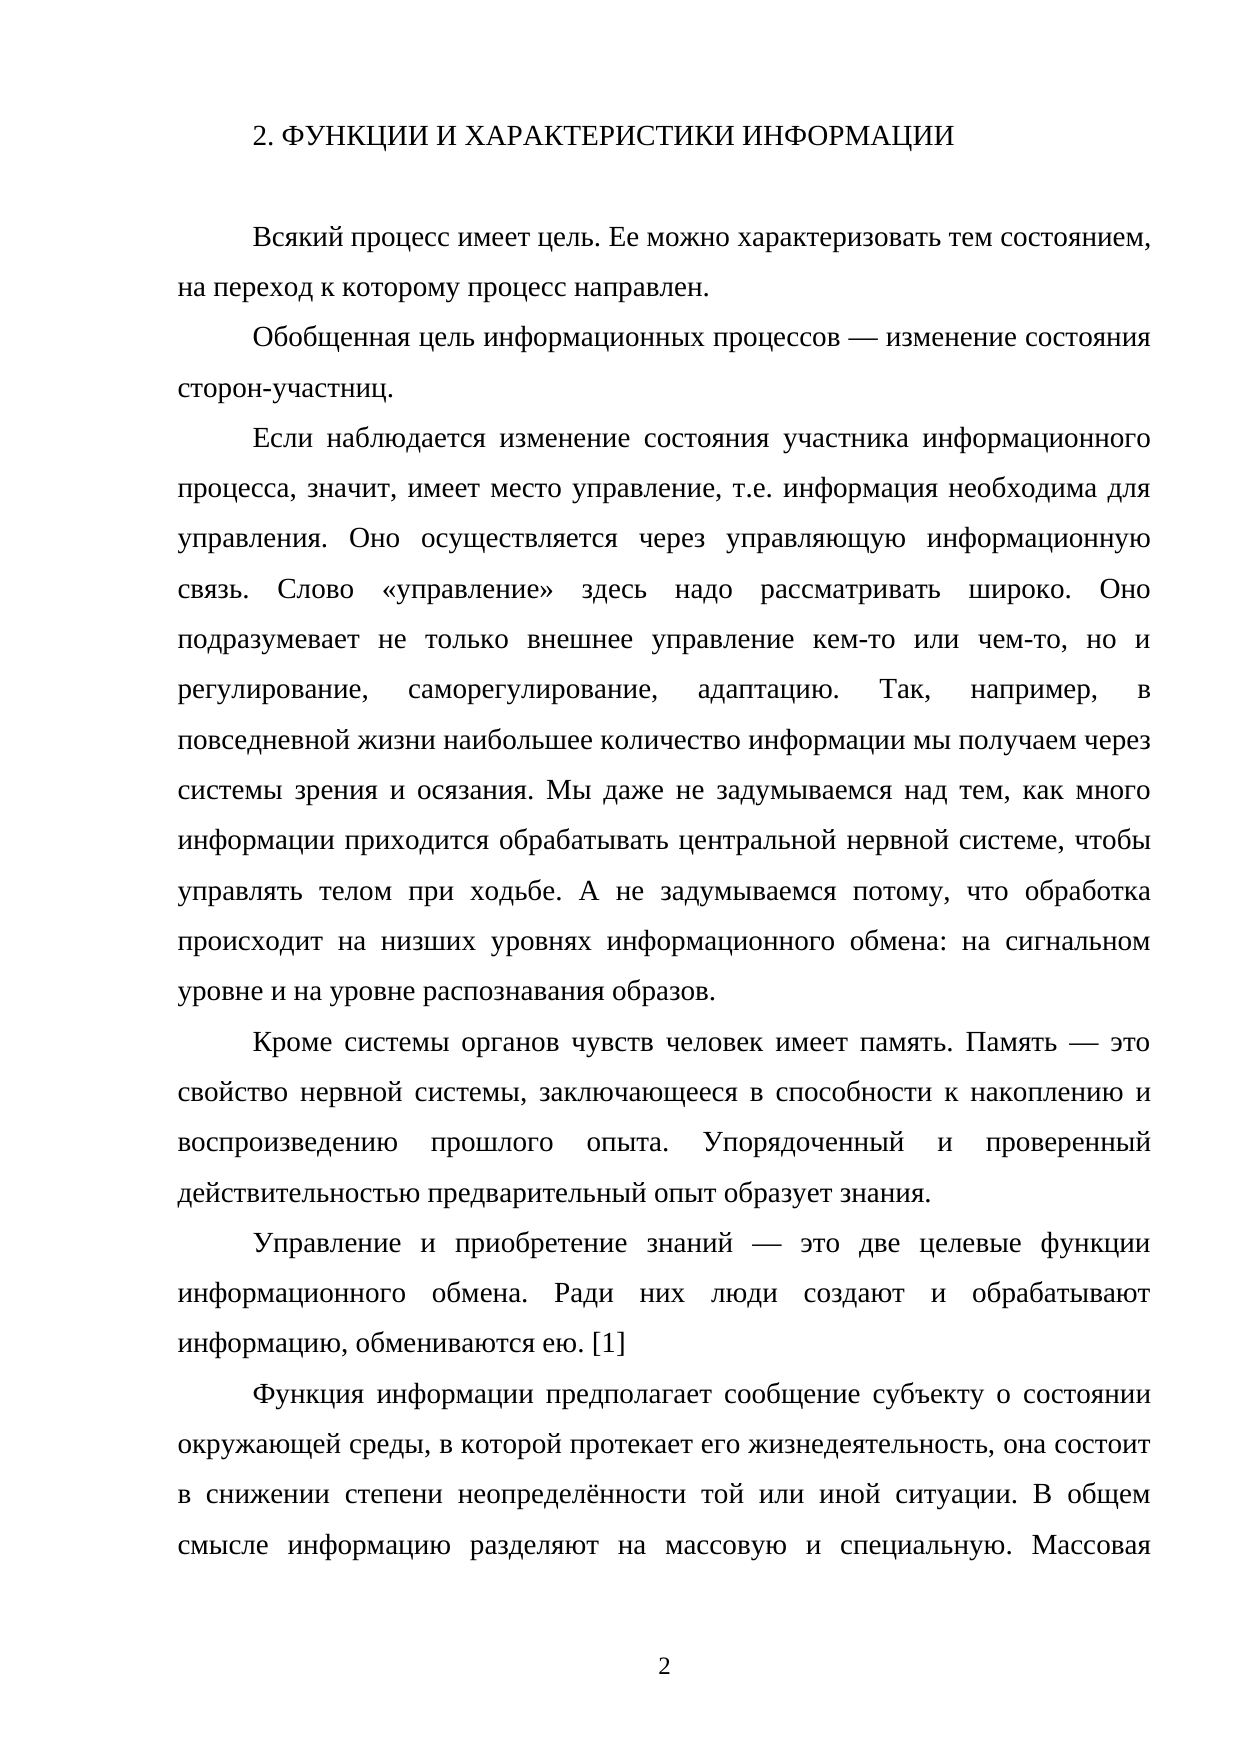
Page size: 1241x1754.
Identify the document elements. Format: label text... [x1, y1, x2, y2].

text Управление и приобретение знаний — это две целевые функции информационного обмена. Ради них люди создают и обрабатывают информацию, обмениваются ею. [1] [177, 1225, 1152, 1359]
text Обобщенная цель информационных процессов — изменение состояния сторон-участниц. [177, 319, 1152, 403]
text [177, 1376, 1152, 1560]
text Кроме системы органов чувств человек имеет память. Память — это свойство нервной системы, заключающееся в способности к накоплению и воспроизведению прошлого опыта. Упорядоченный и проверенный действительностью предварительный опыт образует знания. [177, 1024, 1152, 1208]
text Всякий процесс имеет цель. Ее можно характеризовать тем состоянием, на переход к которому процесс направлен. [177, 219, 1152, 303]
text 2. ФУНКЦИИ И ХАРАКТЕРИСТИКИ ИНФОРМАЦИИ [177, 118, 1152, 152]
text Если наблюдается изменение состояния участника информационного процесса, значит, имеет место управление, т.е. информация необходима для управления. Оно осуществляется через управляющую информационную связь. Слово «управление» здесь надо рассматривать широко. Оно подразумевает не только внешнее управление кем-то или чем-то, но и регулирование, саморегулирование, адаптацию. Так, например, в повседневной жизни наибольшее количество информации мы получаем через системы зрения и осязания. Мы даже не задумываемся над тем, как много информации приходится обрабатывать центральной нервной системе, чтобы управлять телом при ходьбе. А не задумываемся потому, что обработка происходит на низших уровнях информационного обмена: на сигнальном уровне и на уровне распознавания образов. [177, 420, 1152, 1007]
